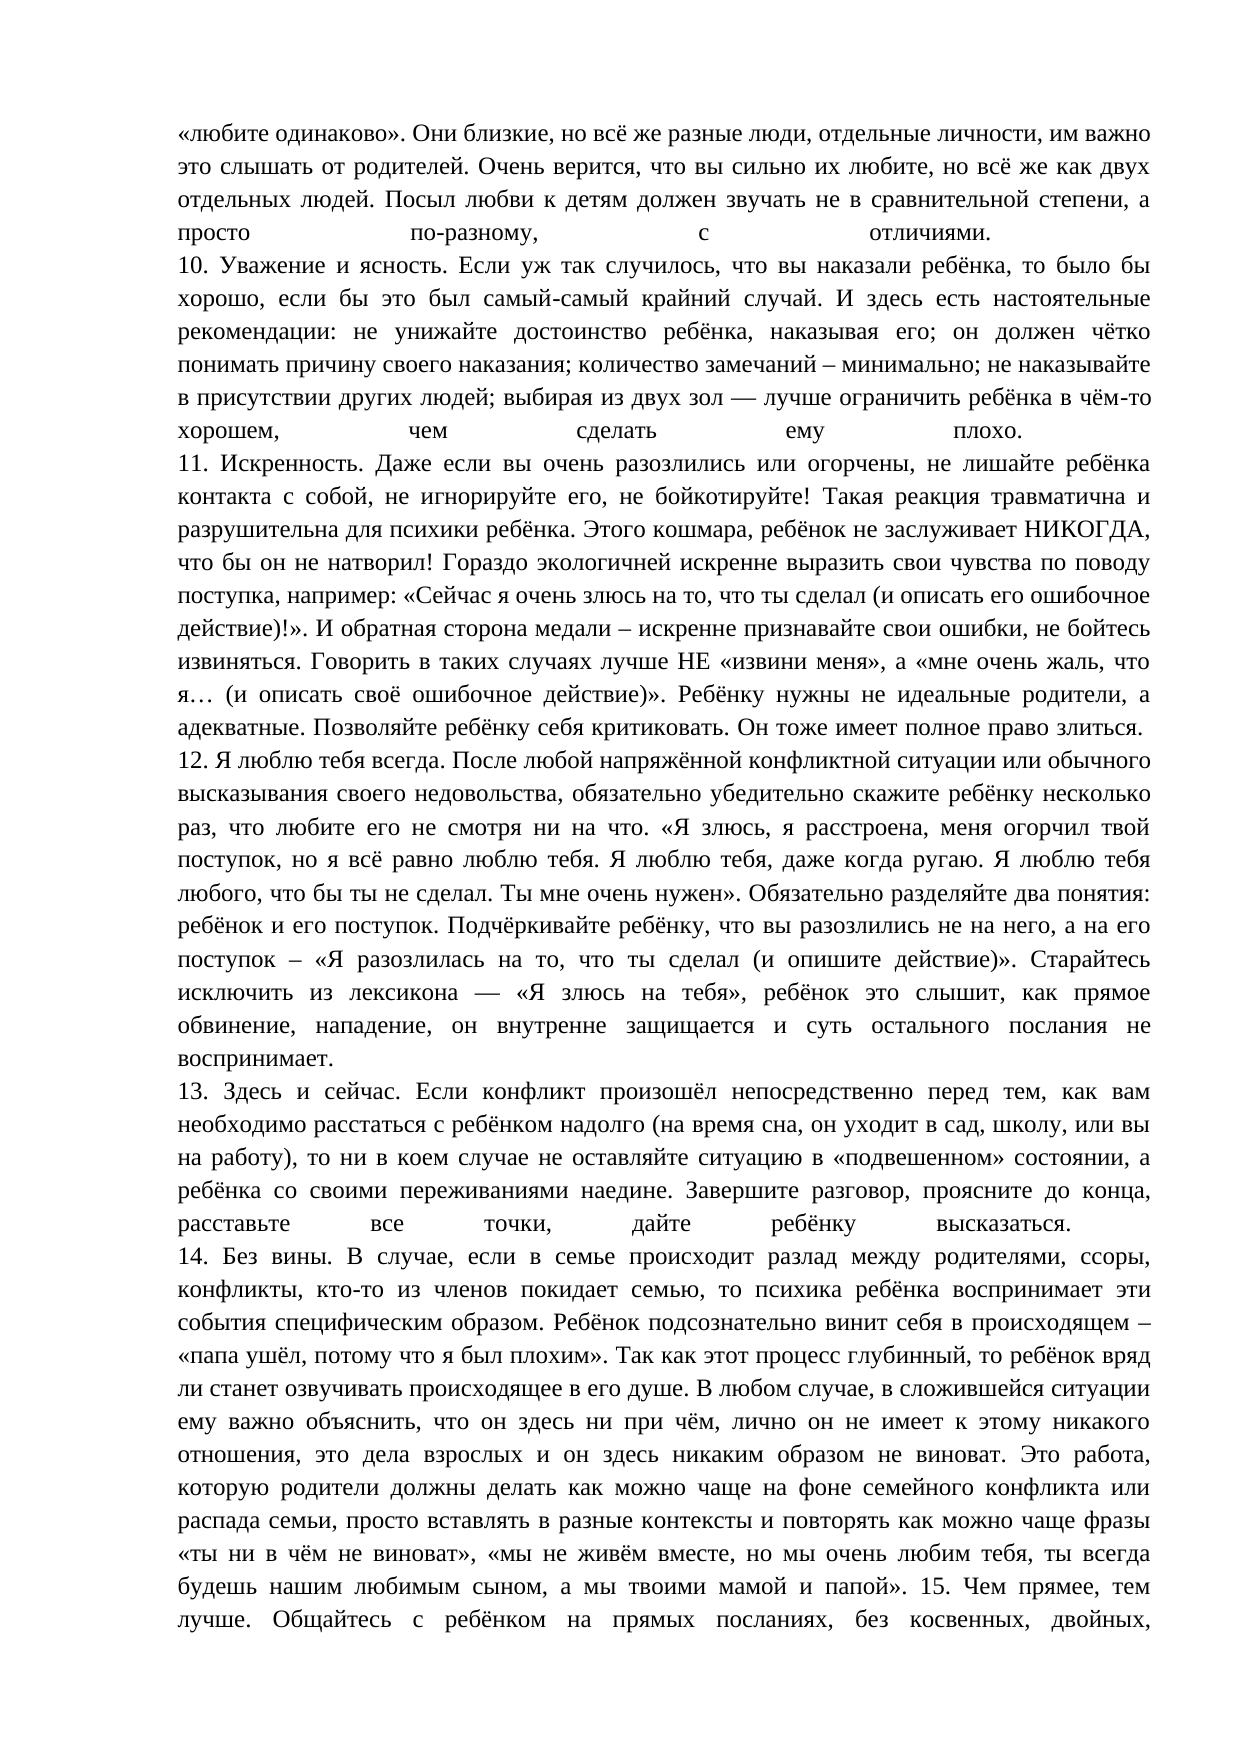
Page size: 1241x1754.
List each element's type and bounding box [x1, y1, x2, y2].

text [177, 118, 1152, 1633]
